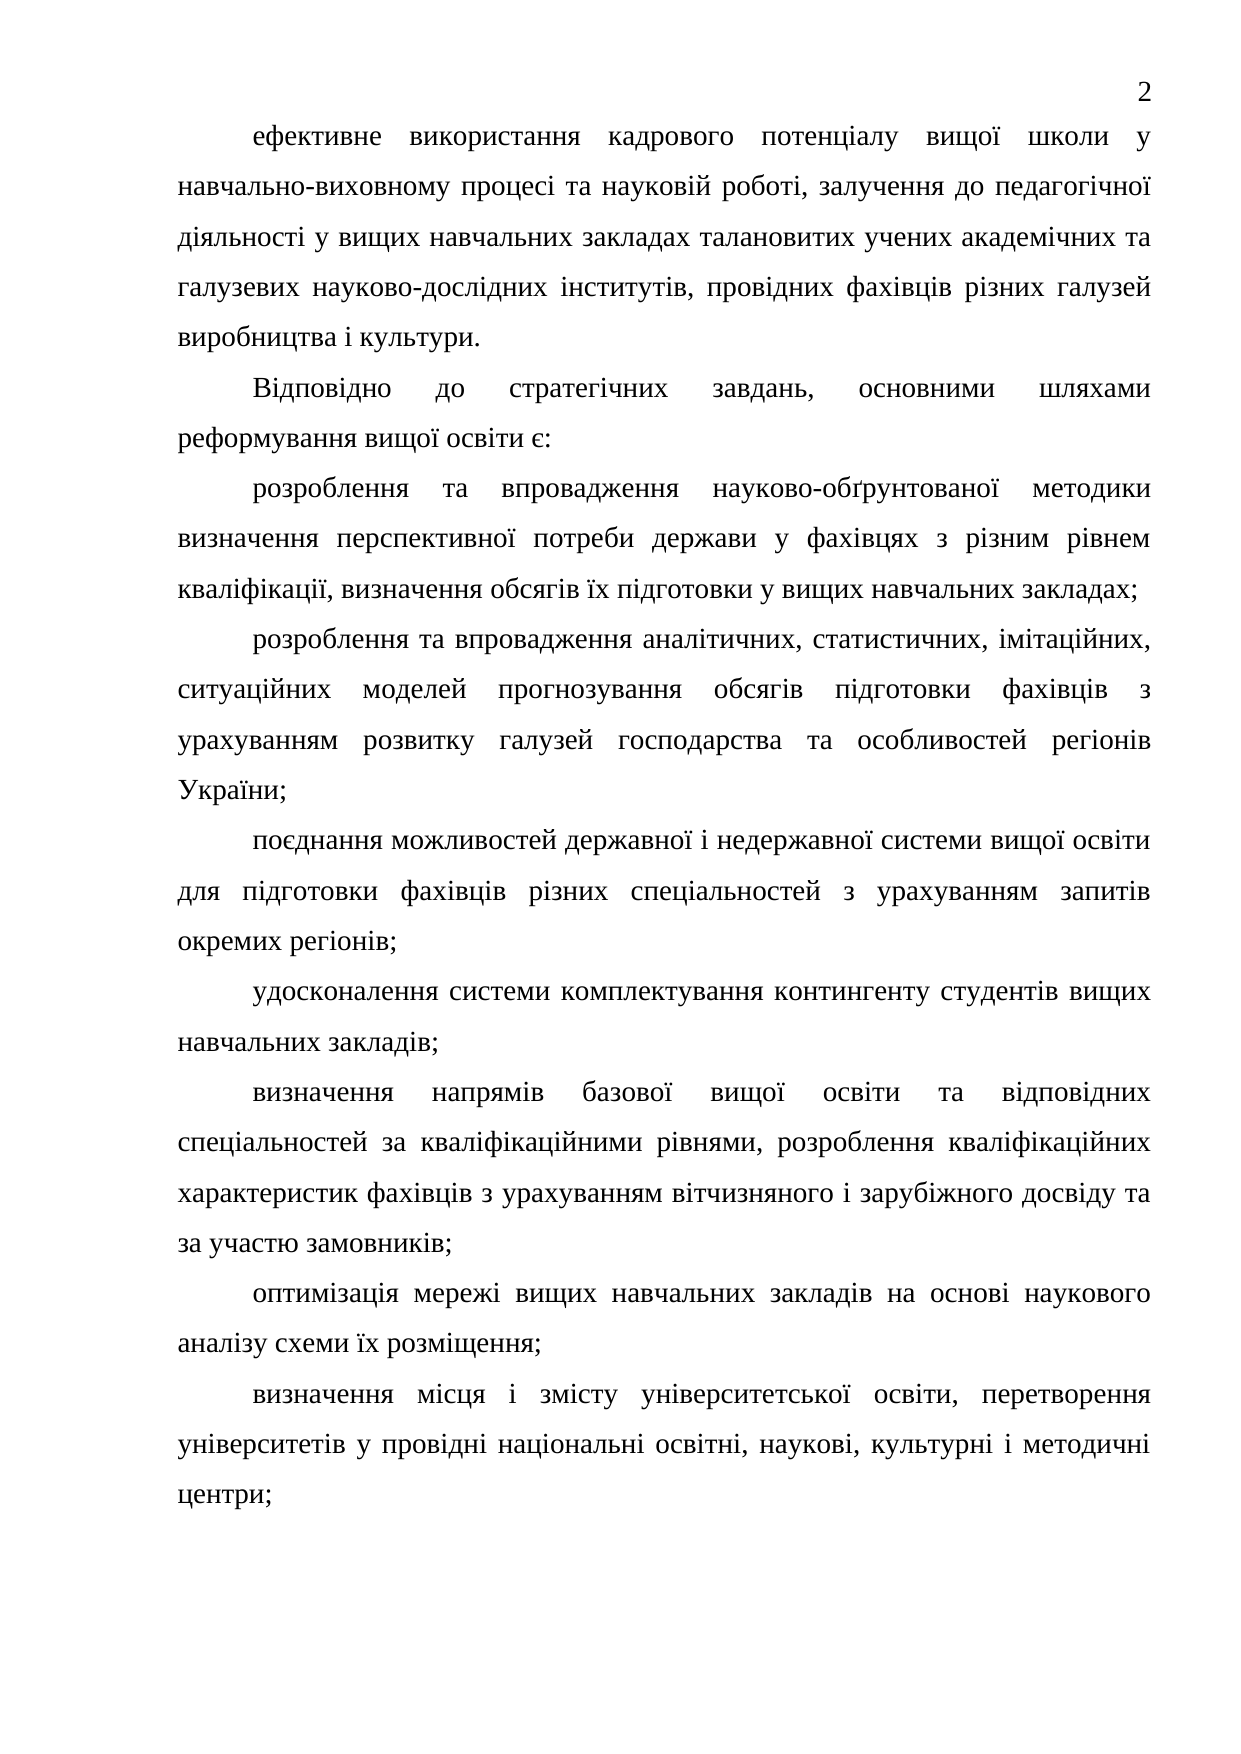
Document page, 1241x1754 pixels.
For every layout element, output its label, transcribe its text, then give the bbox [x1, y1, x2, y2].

text розроблення та впровадження науково-обґрунтованої методики визначення перспективної потреби держави у фахівцях з різним рівнем кваліфікації, визначення обсягів їх підготовки у вищих навчальних закладах; [177, 470, 1152, 604]
text ефективне використання кадрового потенціалу вищої школи у навчально-виховному процесі та науковій роботі, залучення до педагогічної діяльності у вищих навчальних закладах талановитих учених академічних та галузевих науково-дослідних інститутів, провідних фахівців різних галузей виробництва і культури. [177, 118, 1152, 353]
text поєднання можливостей державної і недержавної системи вищої освіти для підготовки фахівців різних спеціальностей з урахуванням запитів окремих регіонів; [177, 822, 1152, 957]
text розроблення та впровадження аналітичних, статистичних, імітаційних, ситуаційних моделей прогнозування обсягів підготовки фахівців з урахуванням розвитку галузей господарства та особливостей регіонів України; [177, 621, 1152, 806]
text удосконалення системи комплектування контингенту студентів вищих навчальних закладів; [177, 973, 1152, 1057]
text Відповідно до стратегічних завдань, основними шляхами реформування вищої освіти є: [177, 370, 1152, 453]
text визначення напрямів базової вищої освіти та відповідних спеціальностей за кваліфікаційними рівнями, розроблення кваліфікаційних характеристик фахівців з урахуванням вітчизняного і зарубіжного досвіду та за участю замовників; [177, 1074, 1152, 1258]
text визначення місця і змісту університетської освіти, перетворення університетів у провідні національні освітні, наукові, культурні і методичні центри; [177, 1376, 1152, 1510]
text оптимізація мережі вищих навчальних закладів на основі наукового аналізу схеми їх розміщення; [177, 1275, 1152, 1359]
